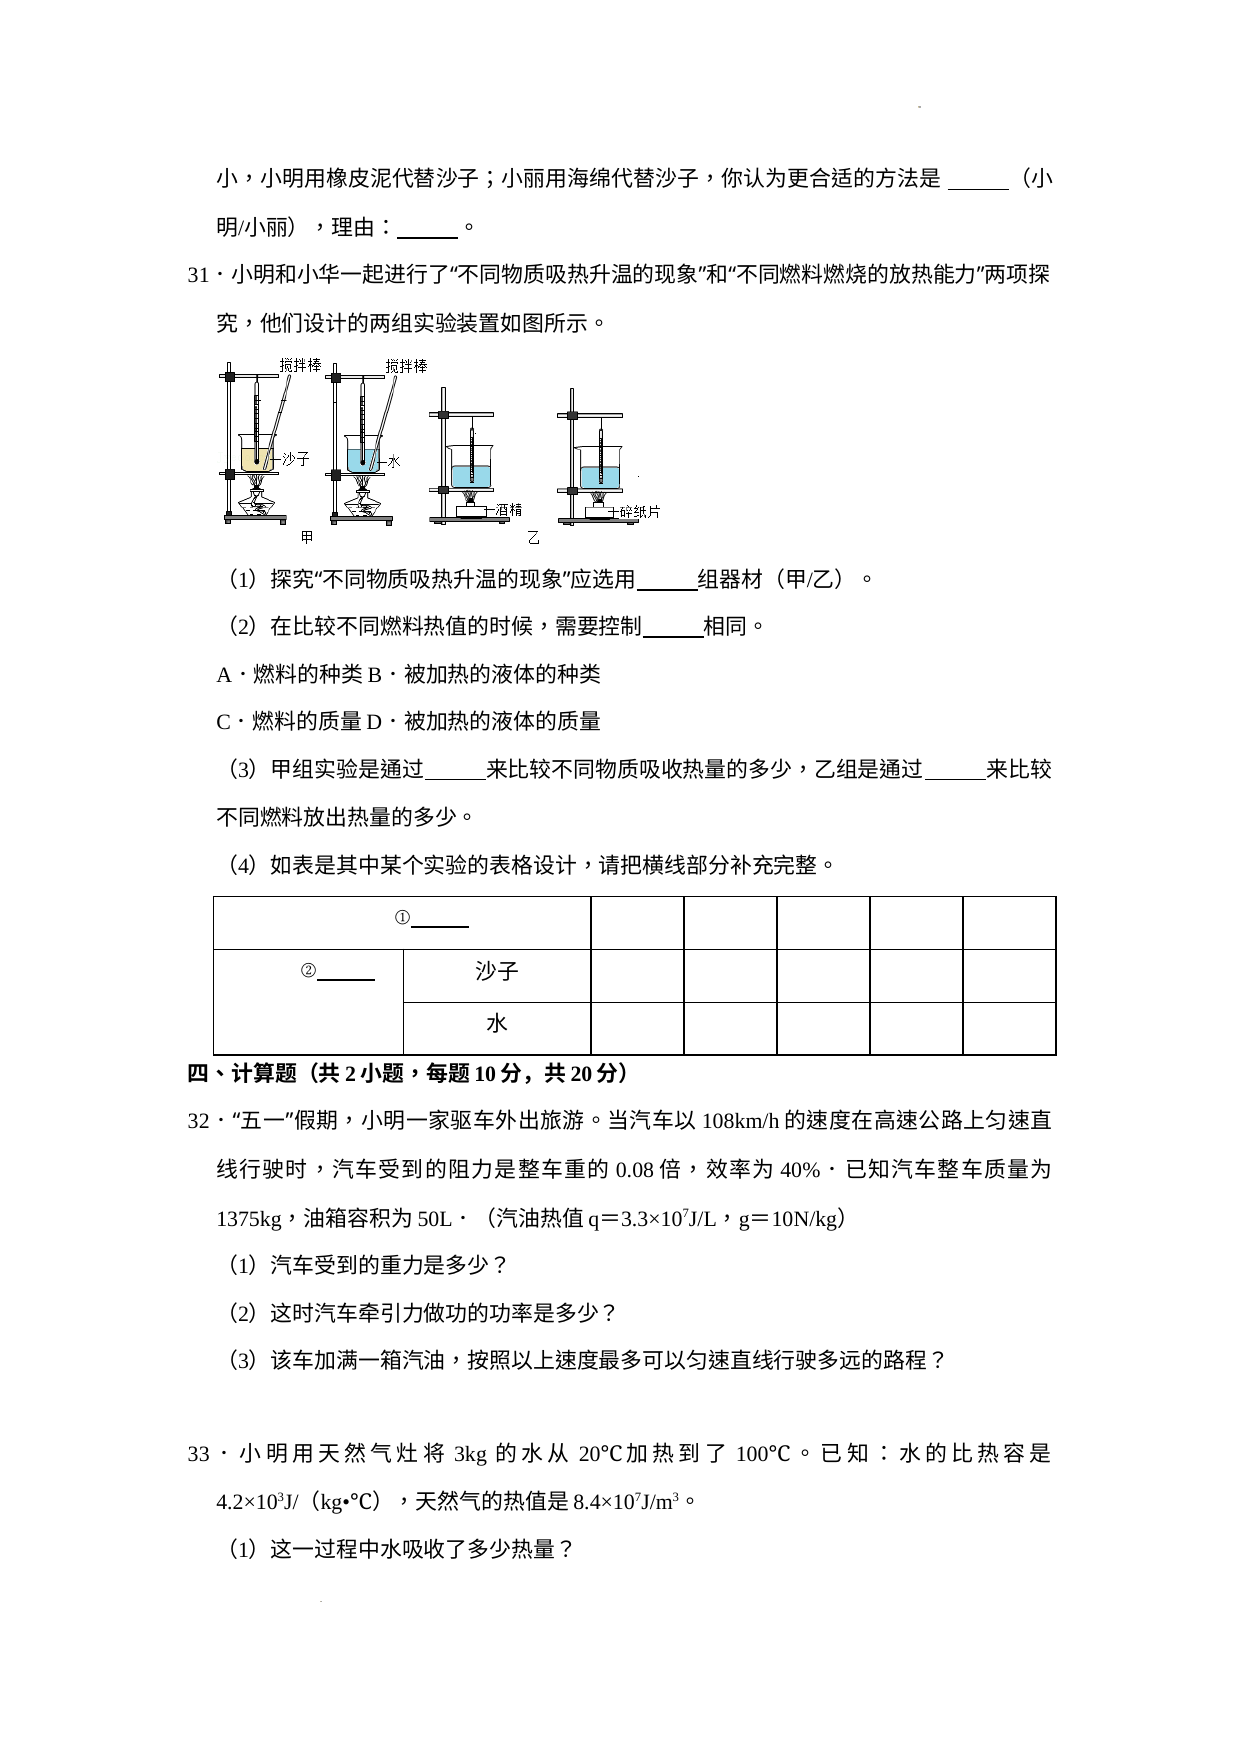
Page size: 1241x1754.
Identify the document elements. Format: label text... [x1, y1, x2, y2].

text 31．小明和小华一起进行了“不同物质吸热升温的现象”和“不同燃料燃烧的放热能力”两项探究，他们设计的两组实验装置如图所示。 [187, 258, 1053, 339]
table_header [592, 897, 683, 948]
text （2）在比较不同燃料热值的时候，需要控制 相同。 [216, 610, 1053, 642]
table_cell [778, 1003, 869, 1054]
table_header [964, 897, 1055, 948]
table_cell [871, 1003, 962, 1054]
table_cell [871, 950, 962, 1001]
text （1）探究“不同物质吸热升温的现象”应选用 组器材（甲/乙）。 [216, 563, 1053, 595]
table_cell 水 [404, 1003, 590, 1054]
table_header [871, 897, 962, 948]
text （1）这一过程中水吸收了多少热量？ [216, 1532, 1053, 1565]
picture [216, 354, 662, 546]
text （1）汽车受到的重力是多少？ [216, 1249, 1053, 1281]
text （3）该车加满一箱汽油，按照以上速度最多可以匀速直线行驶多远的路程？ [216, 1344, 1053, 1376]
table_header ① [214, 897, 590, 948]
text 四、计算题（共2小题，每题10分，共20分） [187, 1056, 1053, 1088]
text 33．小明用天然气灶将3kg的水从20℃加热到了100℃。已知：水的比热容是4.2×103J/（kg•℃），天然气的热值是8.4×107J/m3。 [187, 1436, 1053, 1517]
text （4）如表是其中某个实验的表格设计，请把横线部分补充完整。 [216, 848, 1053, 881]
table_cell [685, 950, 776, 1001]
text 32．“五一”假期，小明一家驱车外出旅游。当汽车以108km/h的速度在高速公路上匀速直线行驶时，汽车受到的阻力是整车重的0.08倍，效率为40%．已知汽车整车质量为1375kg，油箱容积为50L．（汽油热值q＝3.3×107J/L，g＝10N/kg） [187, 1104, 1053, 1234]
table_header [778, 897, 869, 948]
table_cell [592, 1003, 683, 1054]
table_cell [685, 1003, 776, 1054]
text （3）甲组实验是通过 来比较不同物质吸收热量的多少，乙组是通过 来比较不同燃料放出热量的多少。 [216, 752, 1053, 833]
table_header [685, 897, 776, 948]
table_cell [778, 950, 869, 1001]
table_cell [964, 1003, 1055, 1054]
text C．燃料的质量D．被加热的液体的质量 [216, 705, 1053, 737]
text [216, 162, 1053, 243]
table_cell [964, 950, 1055, 1001]
table_cell ② [214, 950, 403, 1054]
text A．燃料的种类B．被加热的液体的种类 [216, 657, 1053, 690]
table_cell [592, 950, 683, 1001]
table_cell 沙子 [404, 950, 590, 1001]
text （2）这时汽车牵引力做功的功率是多少？ [216, 1296, 1053, 1329]
